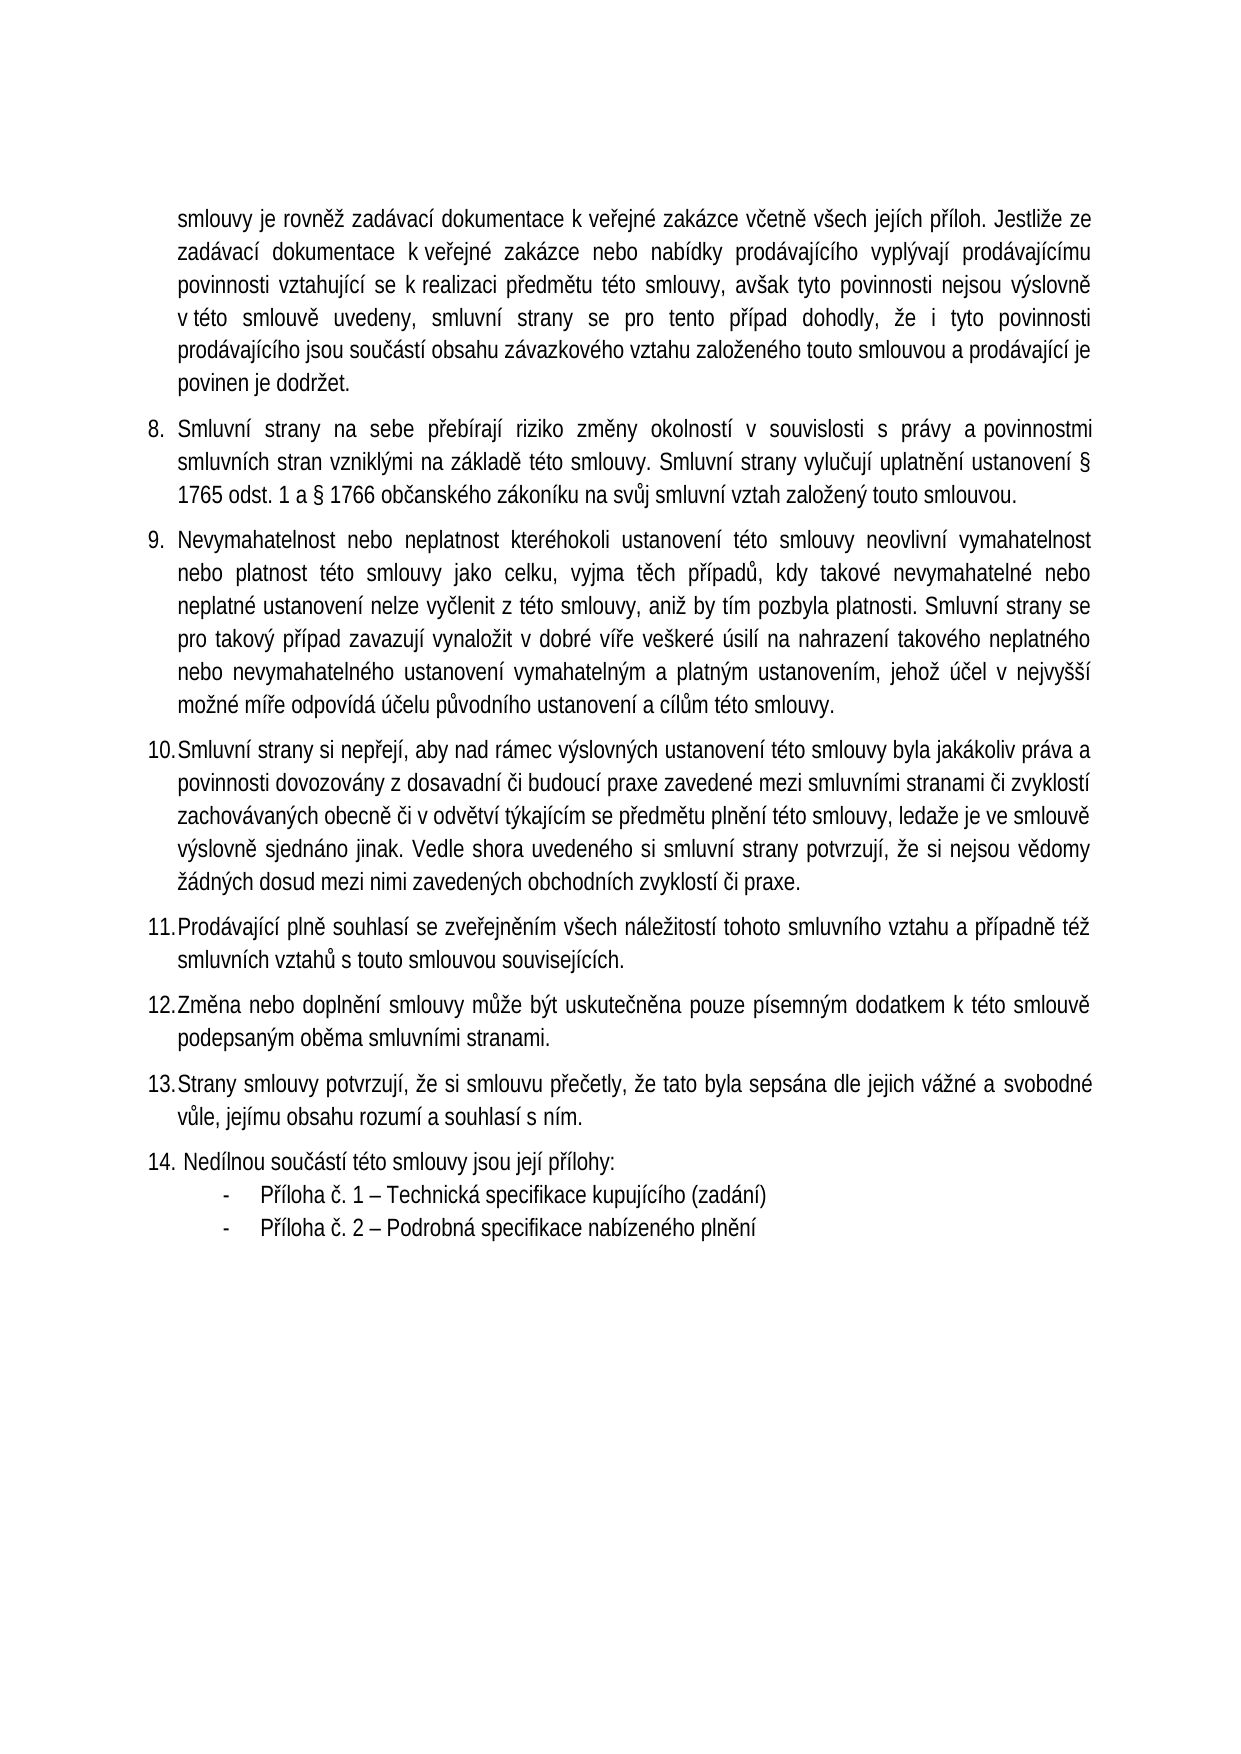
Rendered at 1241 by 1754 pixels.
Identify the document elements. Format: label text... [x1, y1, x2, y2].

list Příloha č. 2 – Podrobná specifikace nabízeného plnění [223, 1213, 1093, 1242]
list Nedílnou součástí této smlouvy jsou její přílohy: [148, 1147, 1093, 1176]
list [148, 204, 1093, 397]
list Prodávající plně souhlasí se zveřejněním všech náležitostí tohoto smluvního vztahu a případně též smluvních vztahů s touto smlouvou souvisejících. [148, 912, 1093, 974]
list Příloha č. 1 – Technická specifikace kupujícího (zadání) [223, 1180, 1093, 1209]
list Nevymahatelnost nebo neplatnost kteréhokoli ustanovení této smlouvy neovlivní vymahatelnost nebo platnost této smlouvy jako celku, vyjma těch případů, kdy takové nevymahatelné nebo neplatné ustanovení nelze vyčlenit z této smlouvy, aniž by tím pozbyla platnosti. Smluvní strany se pro takový případ zavazují vynaložit v dobré víře veškeré úsilí na nahrazení takového neplatného nebo nevymahatelného ustanovení vymahatelným a platným ustanovením, jehož účel v nejvyšší možné míře odpovídá účelu původního ustanovení a cílům této smlouvy. [148, 525, 1093, 718]
list Smluvní strany na sebe přebírají riziko změny okolností v souvislosti s právy a povinnostmi smluvních stran vzniklými na základě této smlouvy. Smluvní strany vylučují uplatnění ustanovení § 1765 odst. 1 a § 1766 občanského zákoníku na svůj smluvní vztah založený touto smlouvou. [148, 414, 1093, 508]
list Smluvní strany si nepřejí, aby nad rámec výslovných ustanovení této smlouvy byla jakákoliv práva a povinnosti dovozovány z dosavadní či budoucí praxe zavedené mezi smluvními stranami či zvyklostí zachovávaných obecně či v odvětví týkajícím se předmětu plnění této smlouvy, ledaže je ve smlouvě výslovně sjednáno jinak. Vedle shora uvedeného si smluvní strany potvrzují, že si nejsou vědomy žádných dosud mezi nimi zavedených obchodních zvyklostí či praxe. [148, 735, 1093, 895]
list Změna nebo doplnění smlouvy může být uskutečněna pouze písemným dodatkem k této smlouvě podepsaným oběma smluvními stranami. [148, 991, 1093, 1052]
list Strany smlouvy potvrzují, že si smlouvu přečetly, že tato byla sepsána dle jejich vážné a svobodné vůle, jejímu obsahu rozumí a souhlasí s ním. [148, 1069, 1093, 1130]
